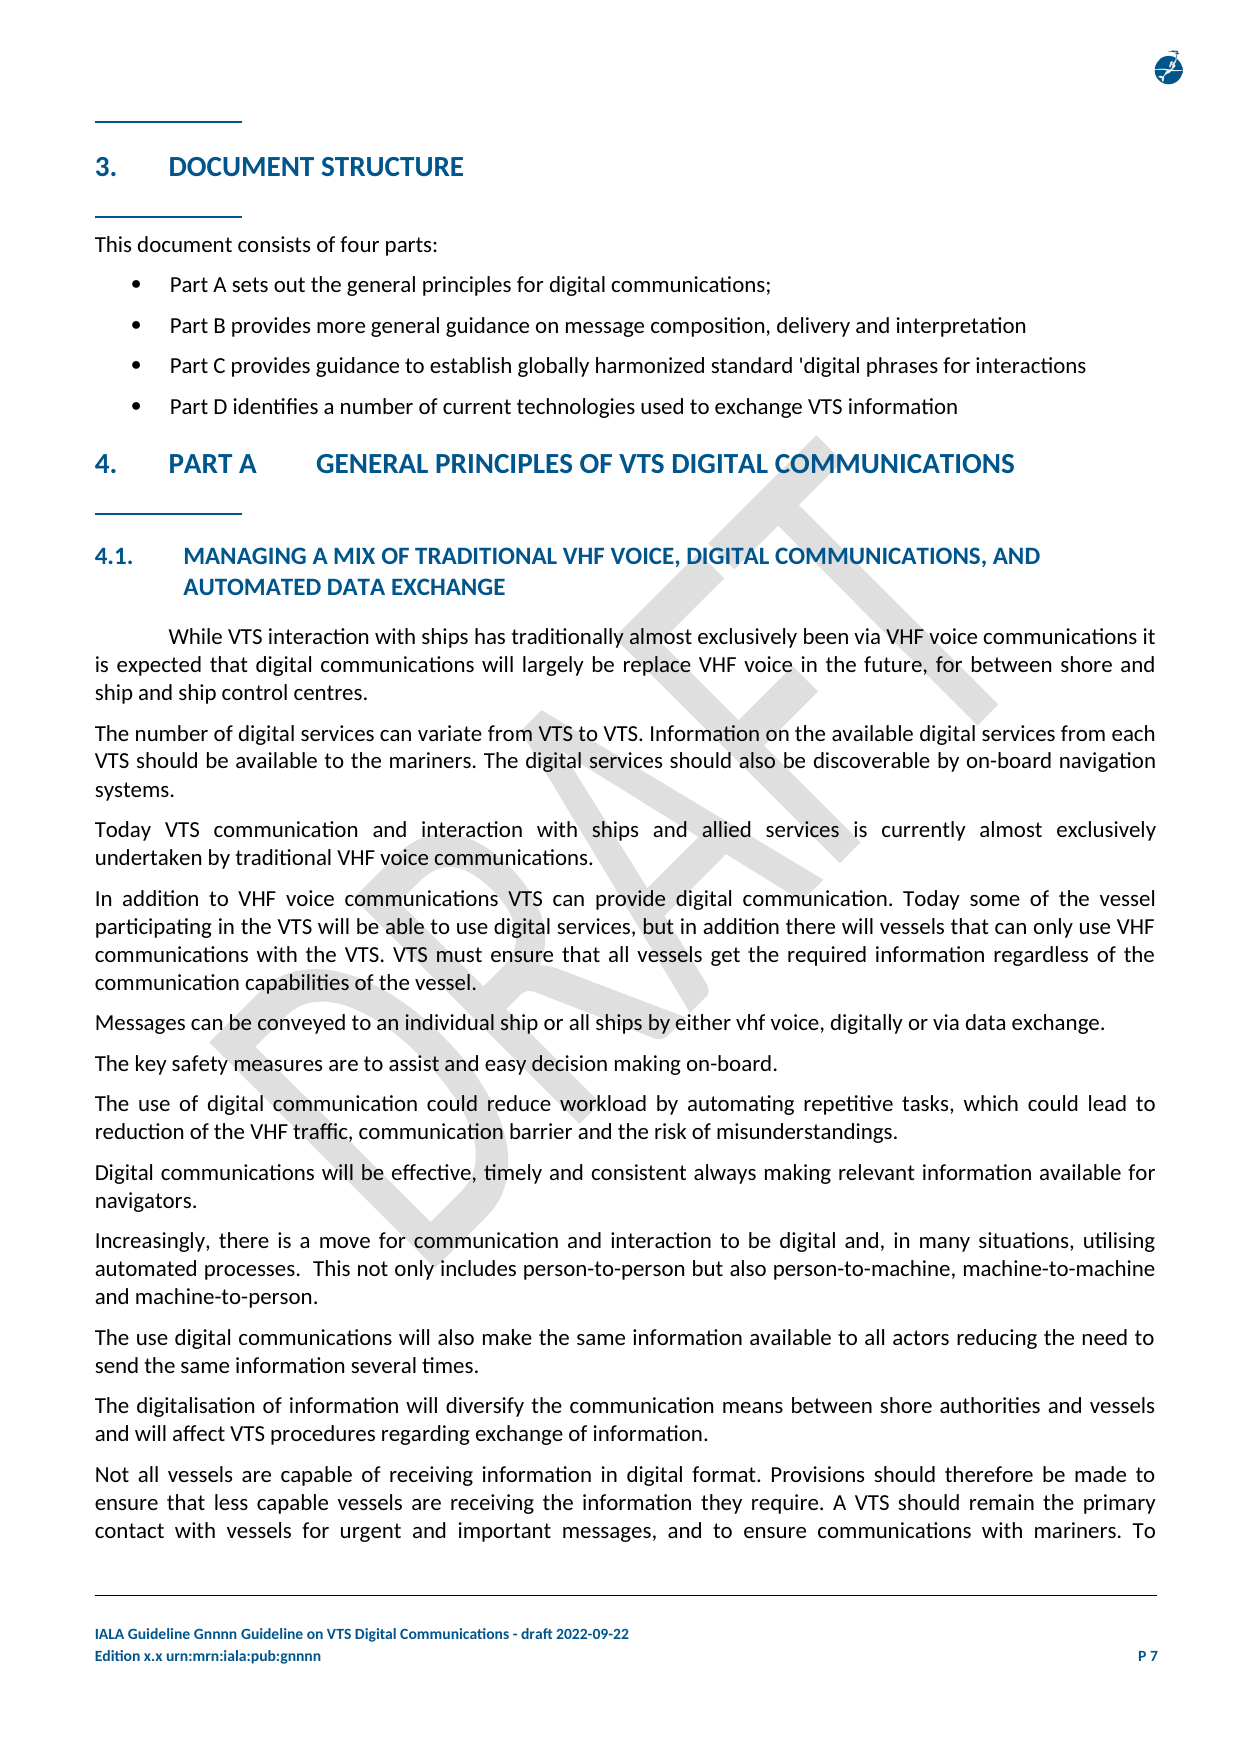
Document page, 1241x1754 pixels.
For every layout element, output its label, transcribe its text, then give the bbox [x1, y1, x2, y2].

subtitle DOCUMENT STRUCTURE [94, 148, 1157, 183]
text In addition to VHF voice communications VTS can provide digital communication. Today some of the vessel participating in the VTS will be able to use digital services, but in addition there will vessels that can only use VHF communications with the VTS. VTS must ensure that all vessels get the required information regardless of the communication capabilities of the vessel. [94, 884, 1157, 996]
text The key safety measures are to assist and easy decision making on-board. [94, 1049, 1157, 1077]
text The digitalisation of information will diversify the communication means between shore authorities and vessels and will affect VTS procedures regarding exchange of information. [94, 1392, 1157, 1448]
picture [1123, 0, 1241, 119]
text Increasingly, there is a move for communication and interaction to be digital and, in many situations, utilising automated processes. This not only includes person-to-person but also person-to-machine, machine-to-machine and machine-to-person. [94, 1226, 1157, 1311]
text Digital communications will be effective, timely and consistent always making relevant information available for navigators. [94, 1158, 1157, 1214]
list Part A sets out the general principles for digital communications; [132, 271, 1157, 299]
text Messages can be conveyed to an individual ship or all ships by either vhf voice, digitally or via data exchange. [94, 1008, 1157, 1036]
subtitle PART a general principles of vts digital communications [94, 445, 1157, 481]
list Part C provides guidance to establish globally harmonized standard 'digital phrases for interactions [132, 352, 1157, 380]
text While VTS interaction with ships has traditionally almost exclusively been via VHF voice communications it is expected that digital communications will largely be replace VHF voice in the future, for between shore and ship and ship control centres. [94, 622, 1157, 706]
text The use of digital communication could reduce workload by automating repetitive tasks, which could lead to reduction of the VHF traffic, communication barrier and the risk of misunderstandings. [94, 1089, 1157, 1145]
text The use digital communications will also make the same information available to all actors reducing the need to send the same information several times. [94, 1323, 1157, 1379]
subtitle Managing a mix of traditional VHF voice, digital communications, and automated data exchange [94, 540, 1157, 601]
text The number of digital services can variate from VTS to VTS. Information on the available digital services from each VTS should be available to the mariners. The digital services should also be discoverable by on-board navigation systems. [94, 719, 1157, 803]
text This document consists of four parts: [94, 230, 1157, 258]
list Part D identifies a number of current technologies used to exchange VTS information [132, 392, 1157, 420]
text Today VTS communication and interaction with ships and allied services is currently almost exclusively undertaken by traditional VHF voice communications. [94, 815, 1157, 871]
list Part B provides more general guidance on message composition, delivery and interpretation [132, 311, 1157, 339]
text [94, 1460, 1157, 1544]
